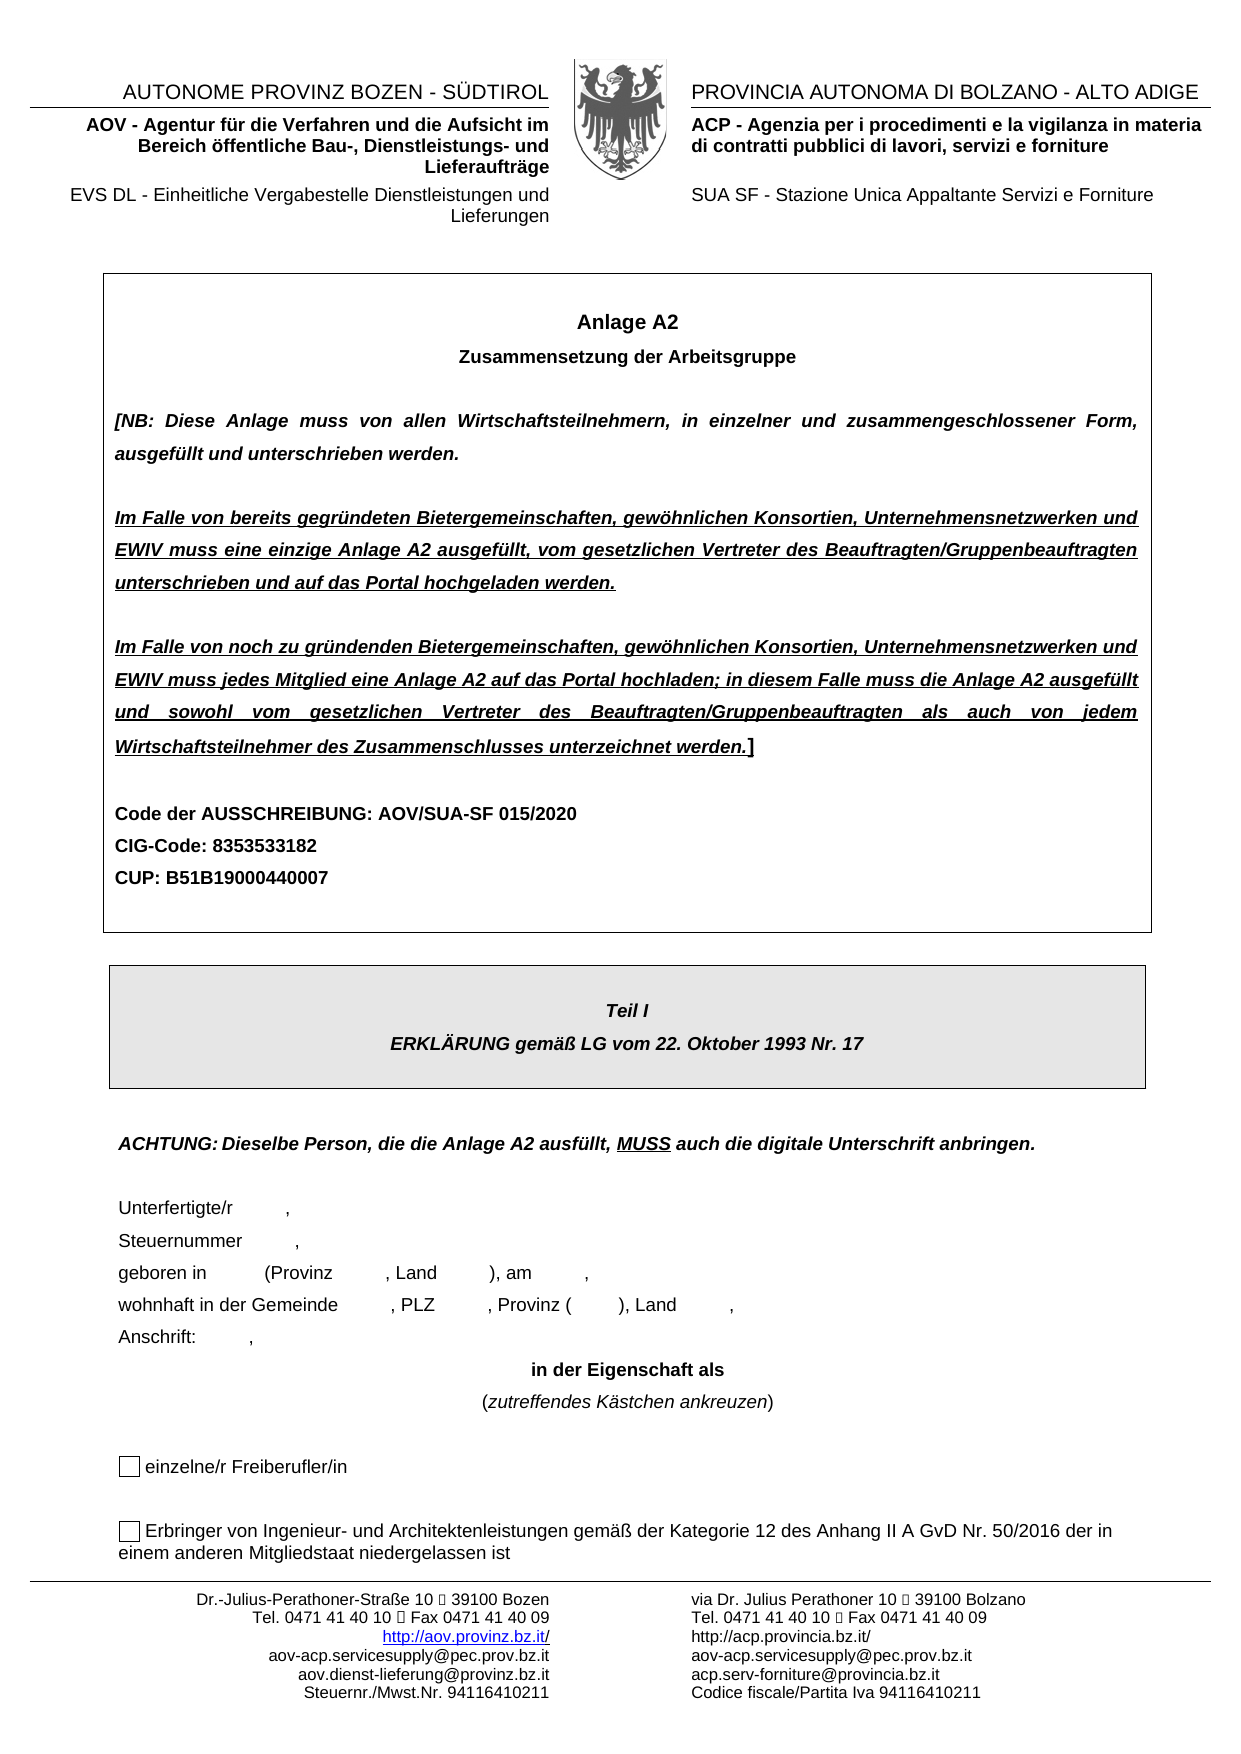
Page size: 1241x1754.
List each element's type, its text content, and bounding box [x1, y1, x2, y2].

text ERKLÄRUNG gemäß LG vom 22. Oktober 1993 Nr. 17 [110, 1029, 1145, 1054]
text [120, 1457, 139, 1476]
text geboren in (Provinz , Land ), am , [118, 1262, 1137, 1283]
text Steuernummer , [118, 1229, 1137, 1251]
text in der Eigenschaft als [118, 1359, 1137, 1380]
text Teil I [110, 997, 1145, 1022]
text wohnhaft in der Gemeinde , PLZ , Provinz ( ), Land , [118, 1294, 1137, 1316]
text Unterfertigte/r , [118, 1197, 1137, 1219]
text (zutreffendes Kästchen ankreuzen) [118, 1391, 1137, 1412]
text Erbringer von Ingenieur- und Architektenleistungen gemäß der Kategorie 12 des Anhang II A GvD Nr. 50/2016 der in einem anderen Mitgliedstaat niedergelassen ist [118, 1520, 1137, 1563]
text einzelne/r Freiberufler/in [140, 1456, 1137, 1477]
text Anschrift: , [118, 1326, 1137, 1348]
picture [574, 59, 667, 180]
text ACHTUNG: Dieselbe Person, die die Anlage A2 ausfüllt, MUSS auch die digitale Unterschrift anbringen. [118, 1133, 1137, 1154]
table_header Anlage A2 Zusammensetzung der Arbeitsgruppe [NB: Diese Anlage muss von allen Wirtschaftsteilnehmern, in einzelner und zusammengeschlossener Form, ausgefüllt und unterschrieben werden. Im Falle von bereits gegründeten Bietergemeinschaften, gewöhnlichen Konsortien, Unternehmensnetzwerken und EWIV muss eine einzige Anlage A2 ausgefüllt, vom gesetzlichen Vertreter des Beauftragten/Gruppenbeauftragten unterschrieben und auf das Portal hochgeladen werden. Im Falle von noch zu gründenden Bietergemeinschaften, gewöhnlichen Konsortien, Unternehmensnetzwerken und EWIV muss jedes Mitglied eine Anlage A2 auf das Portal hochladen; in diesem Falle muss die Anlage A2 ausgefüllt und sowohl vom gesetzlichen Vertreter des Beauftragten/Gruppenbeauftragten als auch von jedem Wirtschaftsteilnehmer des Zusammenschlusses unterzeichnet werden.] Code der AUSSCHREIBUNG: AOV/SUA-SF 015/2020 CIG-Code: 8353533182 CUP: B51B19000440007 [104, 274, 1151, 932]
